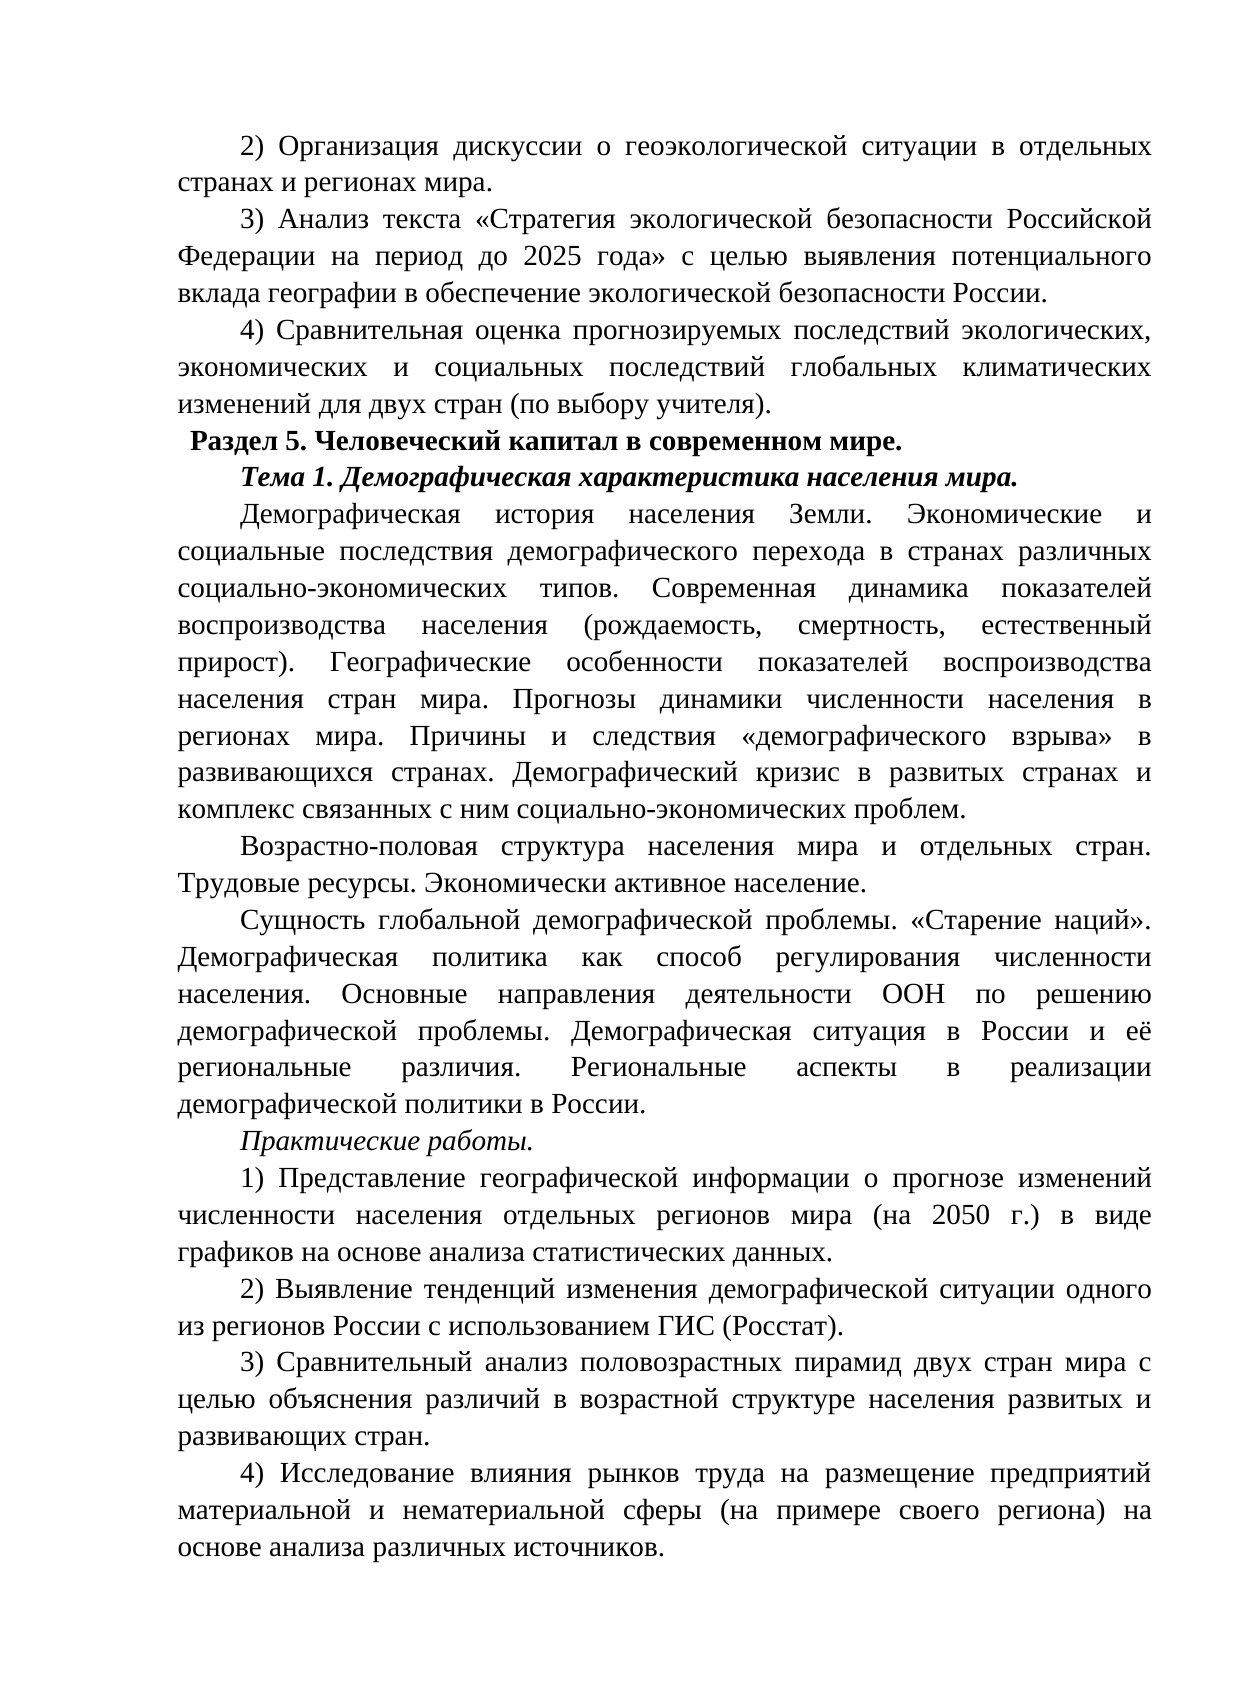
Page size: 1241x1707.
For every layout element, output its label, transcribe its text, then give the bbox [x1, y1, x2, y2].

text Раздел 5. Человеческий капитал в современном мире. [190, 423, 1152, 456]
text 3) Анализ текста «Стратегия экологической безопасности Российской Федерации на период до 2025 года» с целью выявления потенциального вклада географии в обеспечение экологической безопасности России. [177, 201, 1152, 309]
text 4) Сравнительная оценка прогнозируемых последствий экологических, экономических и социальных последствий глобальных климатических изменений для двух стран (по выбору учителя). [177, 312, 1152, 419]
text 4) Исследование влияния рынков труда на размещение предприятий материальной и нематериальной сферы (на примере своего региона) на основе анализа различных источников. [177, 1455, 1152, 1562]
text 2) Выявление тенденций изменения демографической ситуации одного из регионов России с использованием ГИС (Росстат). [177, 1271, 1152, 1341]
text Возрастно-половая структура населения мира и отдельных стран. Трудовые ресурсы. Экономически активное население. [177, 828, 1152, 899]
text Демографическая история населения Земли. Экономические и социальные последствия демографического перехода в странах различных социально-экономических типов. Современная динамика показателей воспроизводства населения (рождаемость, смертность, естественный прирост). Географические особенности показателей воспроизводства населения стран мира. Прогнозы динамики численности населения в регионах мира. Причины и следствия «демографического взрыва» в развивающихся странах. Демографический кризис в развитых странах и комплекс связанных с ним социально-экономических проблем. [177, 496, 1152, 825]
text Тема 1. Демографическая характеристика населения мира. [177, 459, 1152, 493]
text 3) Сравнительный анализ половозрастных пирамид двух стран мира с целью объяснения различий в возрастной структуре населения развитых и развивающих стран. [177, 1344, 1152, 1452]
text Сущность глобальной демографической проблемы. «Старение наций». Демографическая политика как способ регулирования численности населения. Основные направления деятельности ООН по решению демографической проблемы. Демографическая ситуация в России и её региональные различия. Региональные аспекты в реализации демографической политики в России. [177, 902, 1152, 1120]
text 1) Представление географической информации о прогнозе изменений численности населения отдельных регионов мира (на 2050 г.) в виде графиков на основе анализа статистических данных. [177, 1160, 1152, 1267]
text 2) Организация дискуссии о геоэкологической ситуации в отдельных странах и регионах мира. [177, 128, 1152, 198]
text Практические работы. [177, 1123, 1152, 1157]
